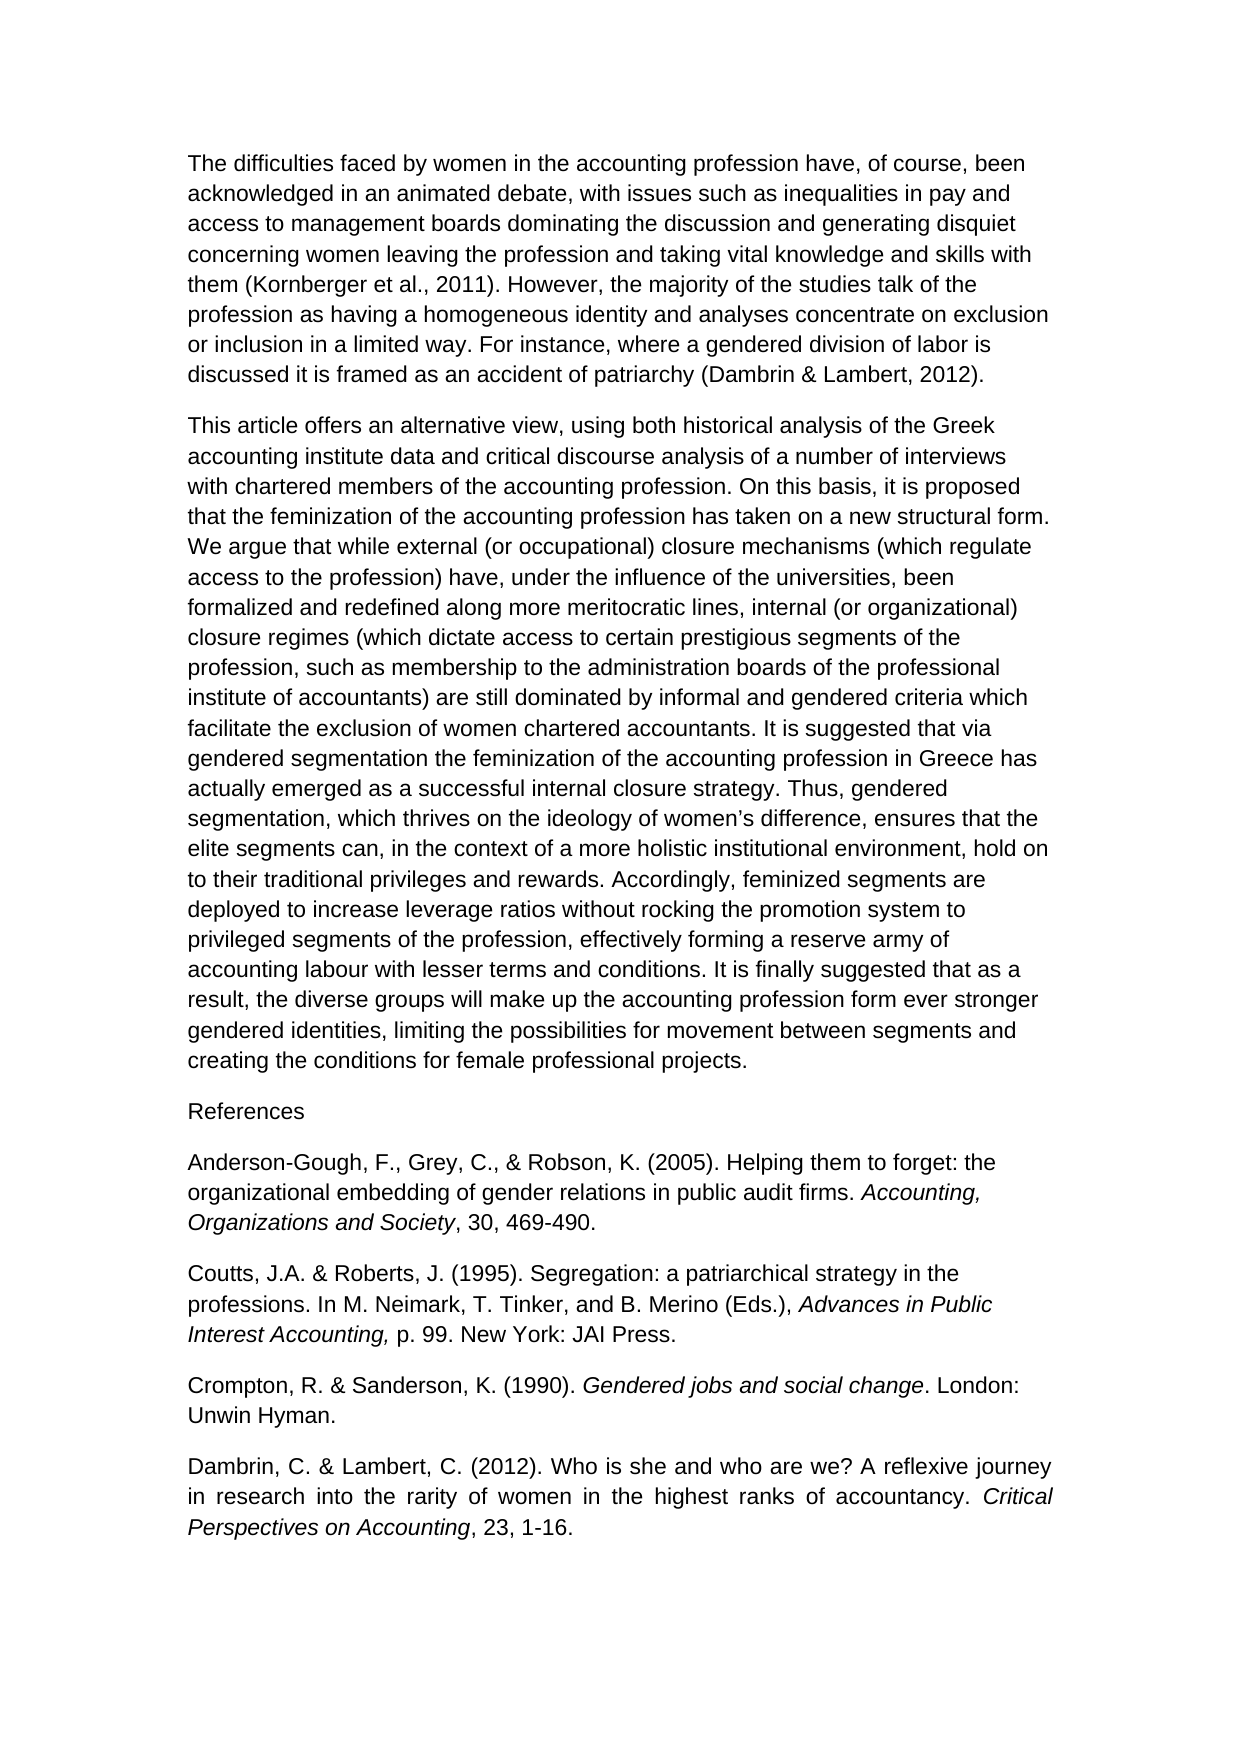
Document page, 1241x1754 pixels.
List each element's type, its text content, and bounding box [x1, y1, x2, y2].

text Coutts, J.A. & Roberts, J. (1995). Segregation: a patriarchical strategy in the professions. In M. Neimark, T. Tinker, and B. Merino (Eds.), Advances in Public Interest Accounting, p. 99. New York: JAI Press. [187, 1260, 1053, 1347]
text Crompton, R. & Sanderson, K. (1990). Gendered jobs and social change. London: Unwin Hyman. [187, 1372, 1053, 1428]
text Dambrin, C. & Lambert, C. (2012). Who is she and who are we? A reflexive journey in research into the rarity of women in the highest ranks of accountancy. Critical Perspectives on Accounting, 23, 1-16. [187, 1453, 1053, 1540]
text References [187, 1098, 1053, 1124]
text This article offers an alternative view, using both historical analysis of the Greek accounting institute data and critical discourse analysis of a number of interviews with chartered members of the accounting profession. On this basis, it is proposed that the feminization of the accounting profession has taken on a new structural form. We argue that while external (or occupational) closure mechanisms (which regulate access to the profession) have, under the influence of the universities, been formalized and redefined along more meritocratic lines, internal (or organizational) closure regimes (which dictate access to certain prestigious segments of the profession, such as membership to the administration boards of the professional institute of accountants) are still dominated by informal and gendered criteria which facilitate the exclusion of women chartered accountants. It is suggested that via gendered segmentation the feminization of the accounting profession in Greece has actually emerged as a successful internal closure strategy. Thus, gendered segmentation, which thrives on the ideology of women’s difference, ensures that the elite segments can, in the context of a more holistic institutional environment, hold on to their traditional privileges and rewards. Accordingly, feminized segments are deployed to increase leverage ratios without rocking the promotion system to privileged segments of the profession, effectively forming a reserve army of accounting labour with lesser terms and conditions. It is finally suggested that as a result, the diverse groups will make up the accounting profession form ever stronger gendered identities, limiting the possibilities for movement between segments and creating the conditions for female professional projects. [187, 412, 1053, 1073]
text Anderson-Gough, F., Grey, C., & Robson, K. (2005). Helping them to forget: the organizational embedding of gender relations in public audit firms. Accounting, Organizations and Society, 30, 469-490. [187, 1149, 1053, 1236]
text The difficulties faced by women in the accounting profession have, of course, been acknowledged in an animated debate, with issues such as inequalities in pay and access to management boards dominating the discussion and generating disquiet concerning women leaving the profession and taking vital knowledge and skills with them (Kornberger et al., 2011). However, the majority of the studies talk of the profession as having a homogeneous identity and analyses concentrate on exclusion or inclusion in a limited way. For instance, where a gendered division of labor is discussed it is framed as an accident of patriarchy (Dambrin & Lambert, 2012). [187, 150, 1053, 388]
